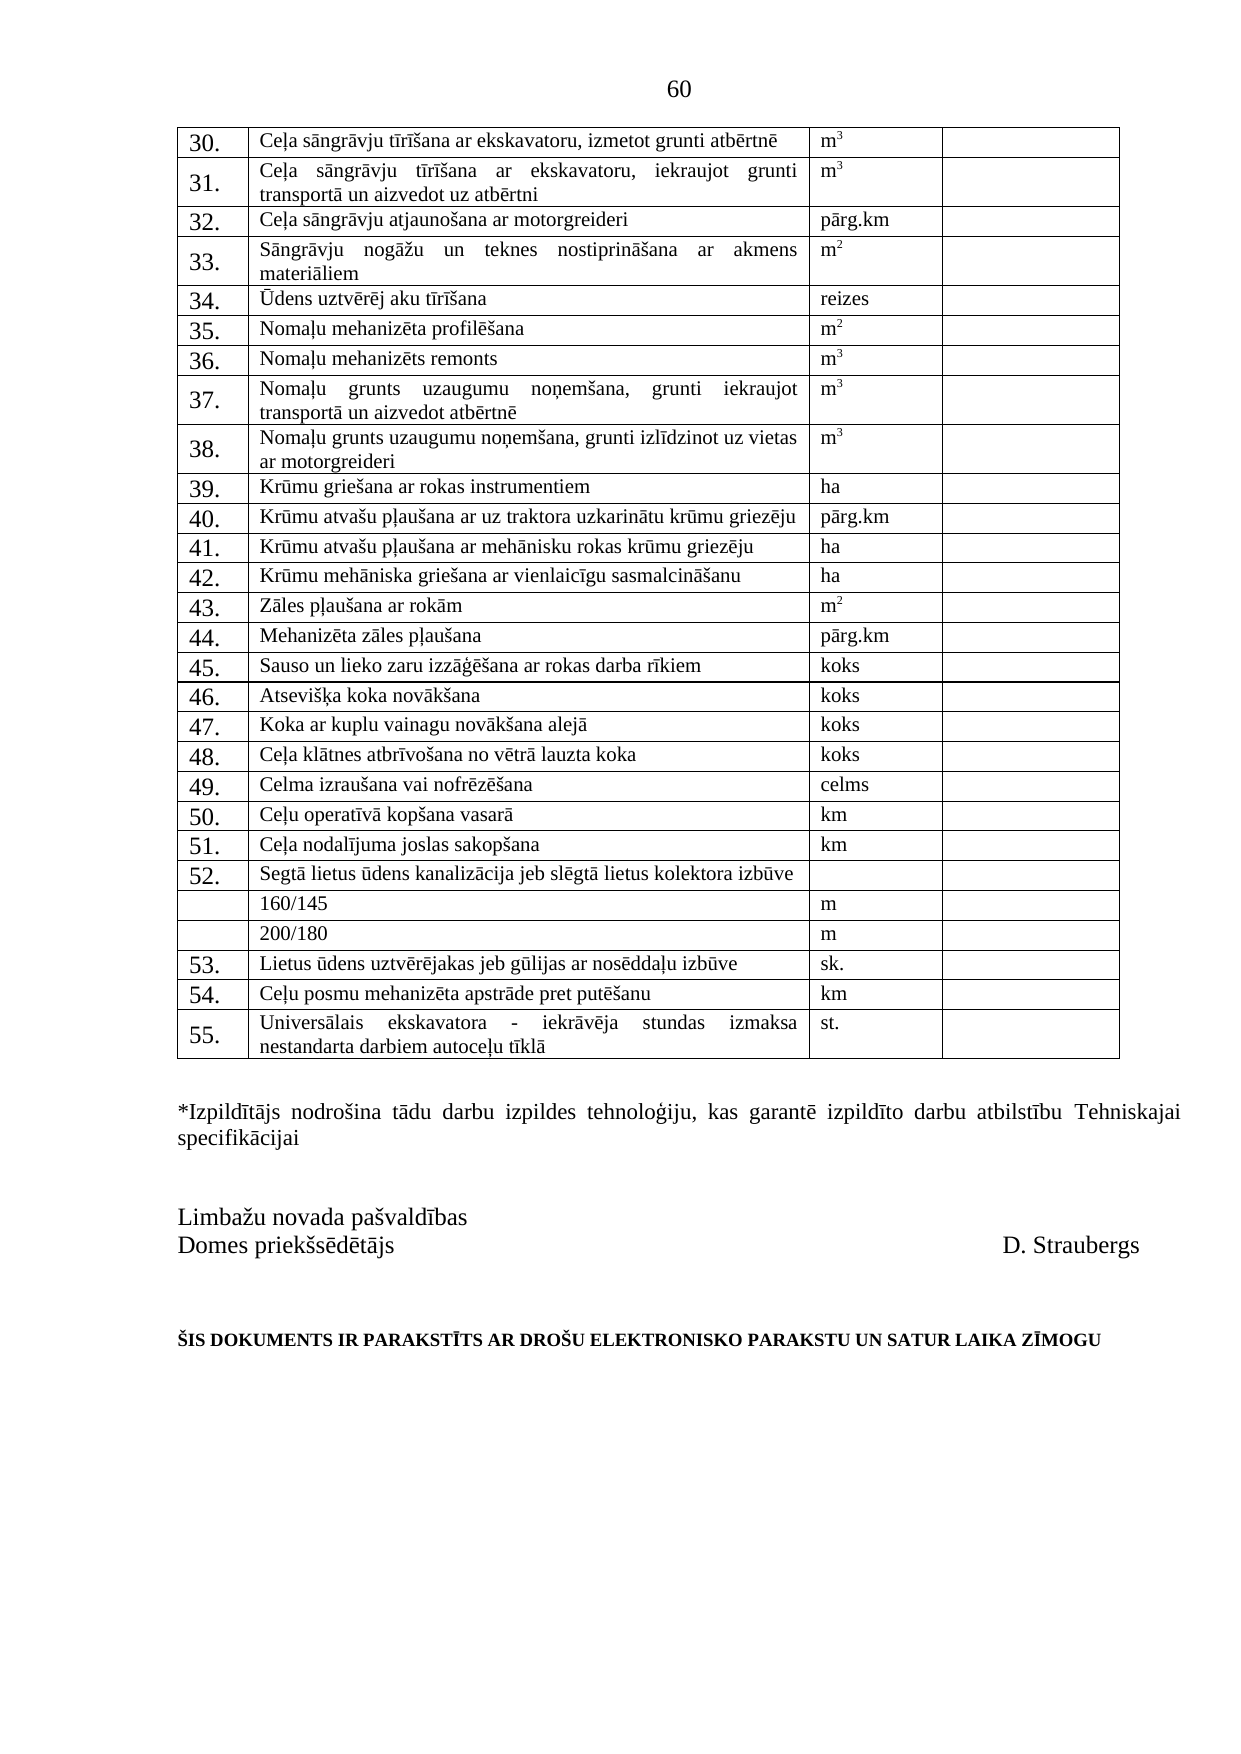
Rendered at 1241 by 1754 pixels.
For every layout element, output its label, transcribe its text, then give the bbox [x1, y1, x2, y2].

table_cell [178, 861, 248, 890]
table_cell [943, 772, 1119, 801]
table_cell [178, 128, 248, 157]
table_cell [178, 802, 248, 830]
table_cell m3 [810, 425, 942, 473]
table_cell reizes [810, 286, 942, 315]
table_cell Ceļu posmu mehanizēta apstrāde pret putēšanu [249, 980, 809, 1009]
table_cell m2 [810, 237, 942, 285]
table_cell Atsevišķa koka novākšana [249, 683, 809, 711]
table_cell [178, 316, 248, 345]
table_cell [178, 286, 248, 315]
table_cell ha [810, 534, 942, 562]
table_cell [178, 772, 248, 801]
table_cell Sāngrāvju nogāžu un teknes nostiprināšana ar akmens materiāliem [249, 237, 809, 285]
table_cell Sauso un lieko zaru izzāģēšana ar rokas darba rīkiem [249, 653, 809, 681]
table_cell [178, 504, 248, 532]
table_cell Ceļa nodalījuma joslas sakopšana [249, 831, 809, 860]
table_cell m2 [810, 593, 942, 622]
table_cell [178, 425, 248, 473]
table_cell [178, 653, 248, 681]
table_cell km [810, 831, 942, 860]
table_cell pārg.km [810, 504, 942, 532]
table_cell st. [810, 1010, 942, 1058]
table_cell [178, 712, 248, 741]
text ŠIS DOKUMENTS IR PARAKSTĪTS AR DROŠU ELEKTRONISKO PARAKSTU UN SATUR LAIKA ZĪMOGU [177, 1329, 1181, 1351]
table_cell Krūmu mehāniska griešana ar vienlaicīgu sasmalcināšanu [249, 563, 809, 592]
table_cell m2 [810, 316, 942, 345]
table_cell [178, 683, 248, 711]
table_cell [178, 563, 248, 592]
table_cell [943, 891, 1119, 920]
table_cell [178, 207, 248, 236]
table_cell Ceļu operatīvā kopšana vasarā [249, 802, 809, 830]
table_cell Ceļa sāngrāvju tīrīšana ar ekskavatoru, izmetot grunti atbērtnē [249, 128, 809, 157]
table_cell [943, 286, 1119, 315]
table_cell [943, 158, 1119, 206]
table_cell [178, 623, 248, 652]
table_cell [943, 653, 1119, 681]
table_cell [178, 831, 248, 860]
table_cell Krūmu atvašu pļaušana ar mehānisku rokas krūmu griezēju [249, 534, 809, 562]
table_cell Krūmu griešana ar rokas instrumentiem [249, 474, 809, 503]
table_cell [178, 921, 248, 949]
table_cell sk. [810, 951, 942, 979]
table_cell koks [810, 683, 942, 711]
table_cell Nomaļu grunts uzaugumu noņemšana, grunti iekraujot transportā un aizvedot atbērtnē [249, 376, 809, 424]
table_cell Zāles pļaušana ar rokām [249, 593, 809, 622]
table_cell [943, 534, 1119, 562]
table_cell [943, 207, 1119, 236]
table_cell koks [810, 653, 942, 681]
table_cell koks [810, 712, 942, 741]
table_cell [943, 683, 1119, 711]
table_cell [943, 563, 1119, 592]
table_cell Nomaļu mehanizēts remonts [249, 346, 809, 374]
table_cell [943, 346, 1119, 374]
table_cell koks [810, 742, 942, 771]
table_cell [943, 376, 1119, 424]
table_cell Segtā lietus ūdens kanalizācija jeb slēgtā lietus kolektora izbūve [249, 861, 809, 890]
table_cell Nomaļu grunts uzaugumu noņemšana, grunti izlīdzinot uz vietas ar motorgreideri [249, 425, 809, 473]
table_cell [943, 316, 1119, 345]
table_cell [943, 831, 1119, 860]
table_cell [178, 158, 248, 206]
table_cell [178, 742, 248, 771]
table_cell Ceļa sāngrāvju tīrīšana ar ekskavatoru, iekraujot grunti transportā un aizvedot uz atbērtni [249, 158, 809, 206]
table_cell [178, 474, 248, 503]
table_cell ha [810, 563, 942, 592]
table_cell [810, 861, 942, 890]
table_cell [943, 861, 1119, 890]
table_cell [943, 128, 1119, 157]
table_cell [943, 980, 1119, 1009]
table_cell [943, 712, 1119, 741]
table_cell Universālais ekskavatora - iekrāvēja stundas izmaksa nestandarta darbiem autoceļu tīklā [249, 1010, 809, 1058]
table_cell [178, 346, 248, 374]
table_cell 200/180 [249, 921, 809, 949]
table_cell m [810, 891, 942, 920]
table_cell celms [810, 772, 942, 801]
table_cell [178, 951, 248, 979]
table_cell [178, 376, 248, 424]
table_cell [943, 593, 1119, 622]
text Domes priekšsēdētājs D. Straubergs [177, 1231, 1181, 1259]
table_cell [943, 237, 1119, 285]
table_cell m3 [810, 158, 942, 206]
text Limbažu novada pašvaldības [177, 1202, 1181, 1231]
table_cell [178, 237, 248, 285]
table_cell m3 [810, 376, 942, 424]
table_cell Ūdens uztvērēj aku tīrīšana [249, 286, 809, 315]
table_cell [178, 980, 248, 1009]
table_cell Koka ar kuplu vainagu novākšana alejā [249, 712, 809, 741]
text *Izpildītājs nodrošina tādu darbu izpildes tehnoloģiju, kas garantē izpildīto darbu atbilstību Tehniskajai specifikācijai [177, 1098, 1181, 1150]
table_cell Nomaļu mehanizēta profilēšana [249, 316, 809, 345]
table_cell 160/145 [249, 891, 809, 920]
table_cell [178, 593, 248, 622]
table_cell [943, 1010, 1119, 1058]
table_cell [178, 534, 248, 562]
table_cell m3 [810, 346, 942, 374]
table_cell Celma izraušana vai nofrēzēšana [249, 772, 809, 801]
table_cell [943, 742, 1119, 771]
table_cell m3 [810, 128, 942, 157]
table_cell Ceļa klātnes atbrīvošana no vētrā lauzta koka [249, 742, 809, 771]
table_cell [943, 474, 1119, 503]
table_cell [943, 504, 1119, 532]
table_cell [943, 802, 1119, 830]
table_cell ha [810, 474, 942, 503]
table_cell [178, 891, 248, 920]
table_cell m [810, 921, 942, 949]
table_cell Ceļa sāngrāvju atjaunošana ar motorgreideri [249, 207, 809, 236]
table_cell [943, 623, 1119, 652]
table_cell Lietus ūdens uztvērējakas jeb gūlijas ar nosēddaļu izbūve [249, 951, 809, 979]
table_cell pārg.km [810, 623, 942, 652]
table_cell km [810, 980, 942, 1009]
table_cell [943, 951, 1119, 979]
table_cell pārg.km [810, 207, 942, 236]
table_cell [943, 425, 1119, 473]
table_cell km [810, 802, 942, 830]
table_cell [178, 1010, 248, 1058]
table_cell [943, 921, 1119, 949]
table_cell Mehanizēta zāles pļaušana [249, 623, 809, 652]
table_cell Krūmu atvašu pļaušana ar uz traktora uzkarinātu krūmu griezēju [249, 504, 809, 532]
